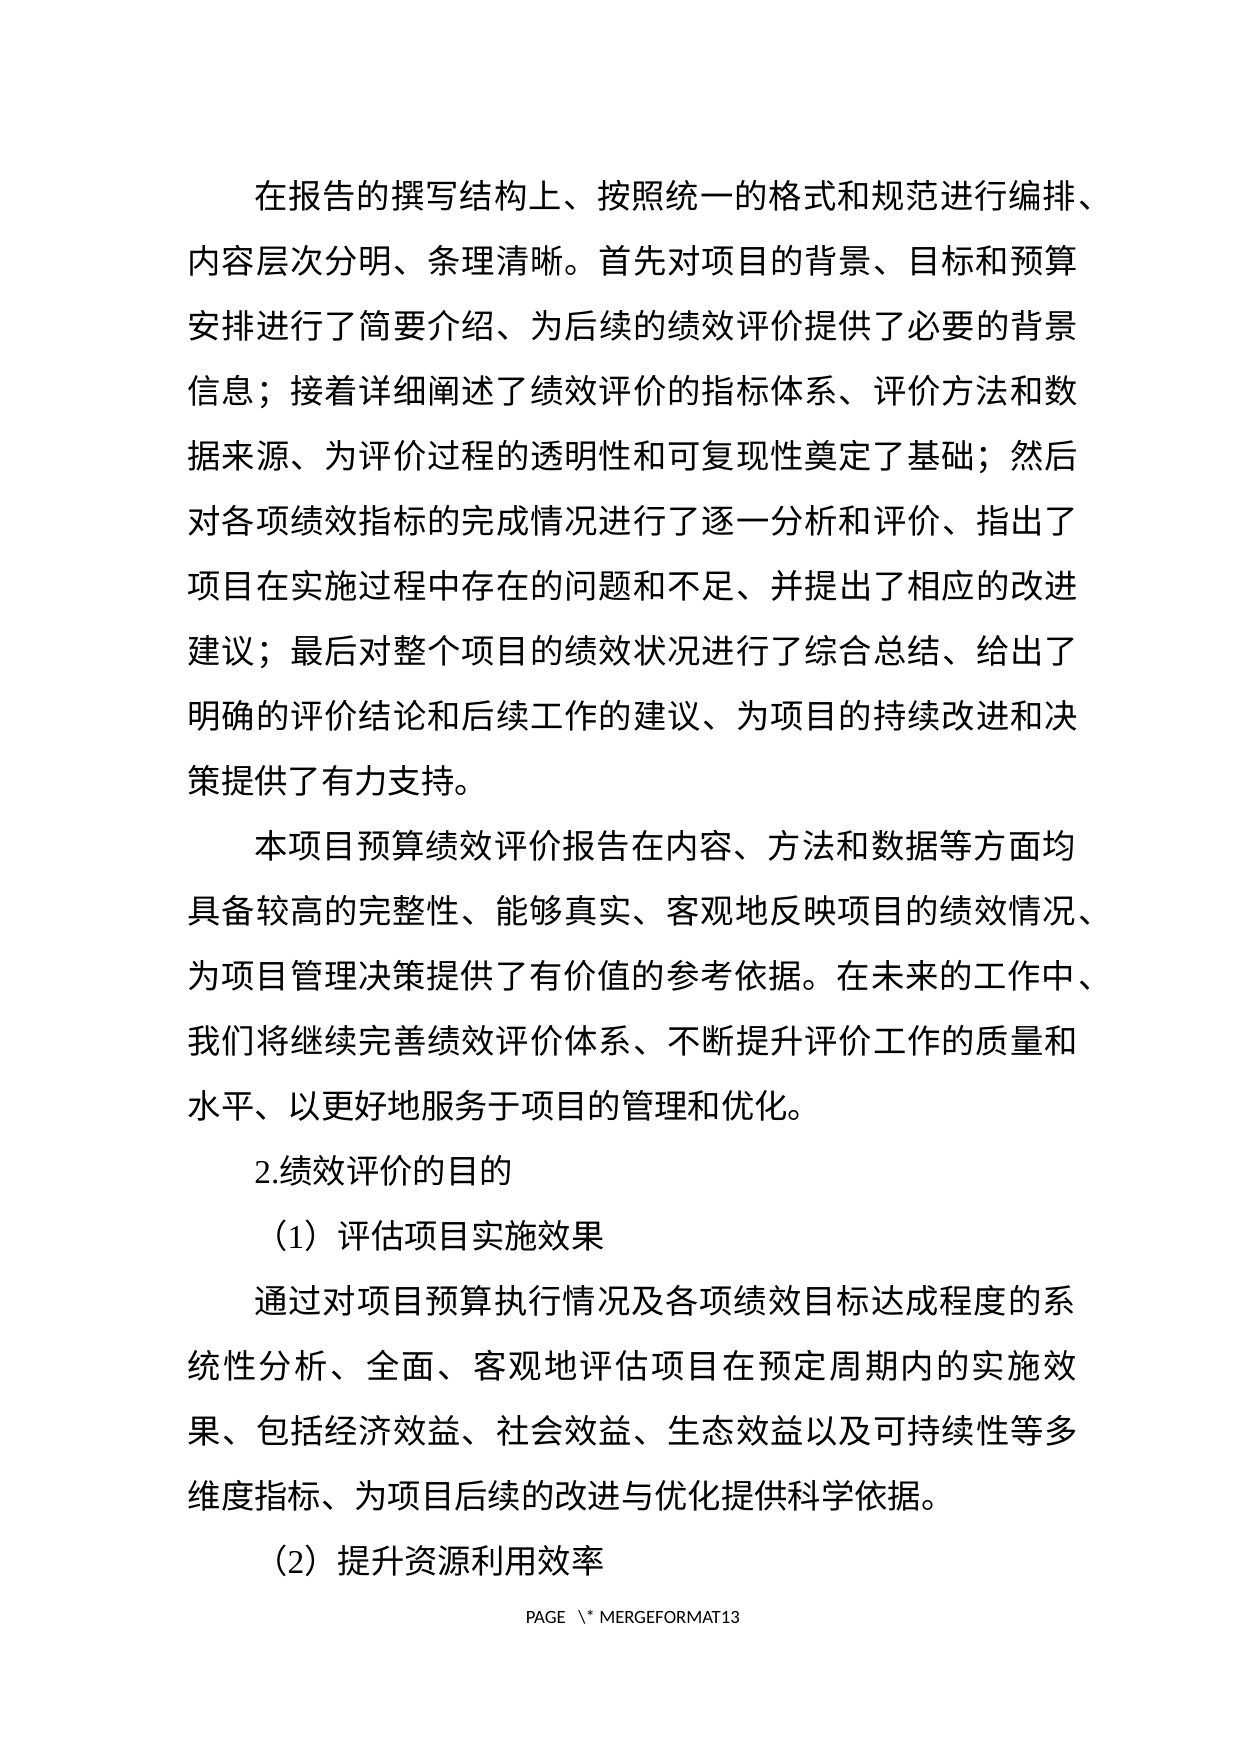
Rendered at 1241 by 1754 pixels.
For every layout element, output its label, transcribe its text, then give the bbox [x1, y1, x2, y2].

text 2.绩效评价的目的 [187, 1137, 1078, 1202]
text 在报告的撰写结构上、按照统一的格式和规范进行编排、内容层次分明、条理清晰。首先对项目的背景、目标和预算安排进行了简要介绍、为后续的绩效评价提供了必要的背景信息；接着详细阐述了绩效评价的指标体系、评价方法和数据来源、为评价过程的透明性和可复现性奠定了基础；然后对各项绩效指标的完成情况进行了逐一分析和评价、指出了项目在实施过程中存在的问题和不足、并提出了相应的改进建议；最后对整个项目的绩效状况进行了综合总结、给出了明确的评价结论和后续工作的建议、为项目的持续改进和决策提供了有力支持。 [187, 162, 1078, 812]
text 通过对项目预算执行情况及各项绩效目标达成程度的系统性分析、全面、客观地评估项目在预定周期内的实施效果、包括经济效益、社会效益、生态效益以及可持续性等多维度指标、为项目后续的改进与优化提供科学依据。 [187, 1267, 1078, 1527]
text （1）评估项目实施效果 [187, 1202, 1078, 1267]
text （2）提升资源利用效率 [187, 1527, 1078, 1592]
text 本项目预算绩效评价报告在内容、方法和数据等方面均具备较高的完整性、能够真实、客观地反映项目的绩效情况、为项目管理决策提供了有价值的参考依据。在未来的工作中、我们将继续完善绩效评价体系、不断提升评价工作的质量和水平、以更好地服务于项目的管理和优化。 [187, 812, 1078, 1137]
